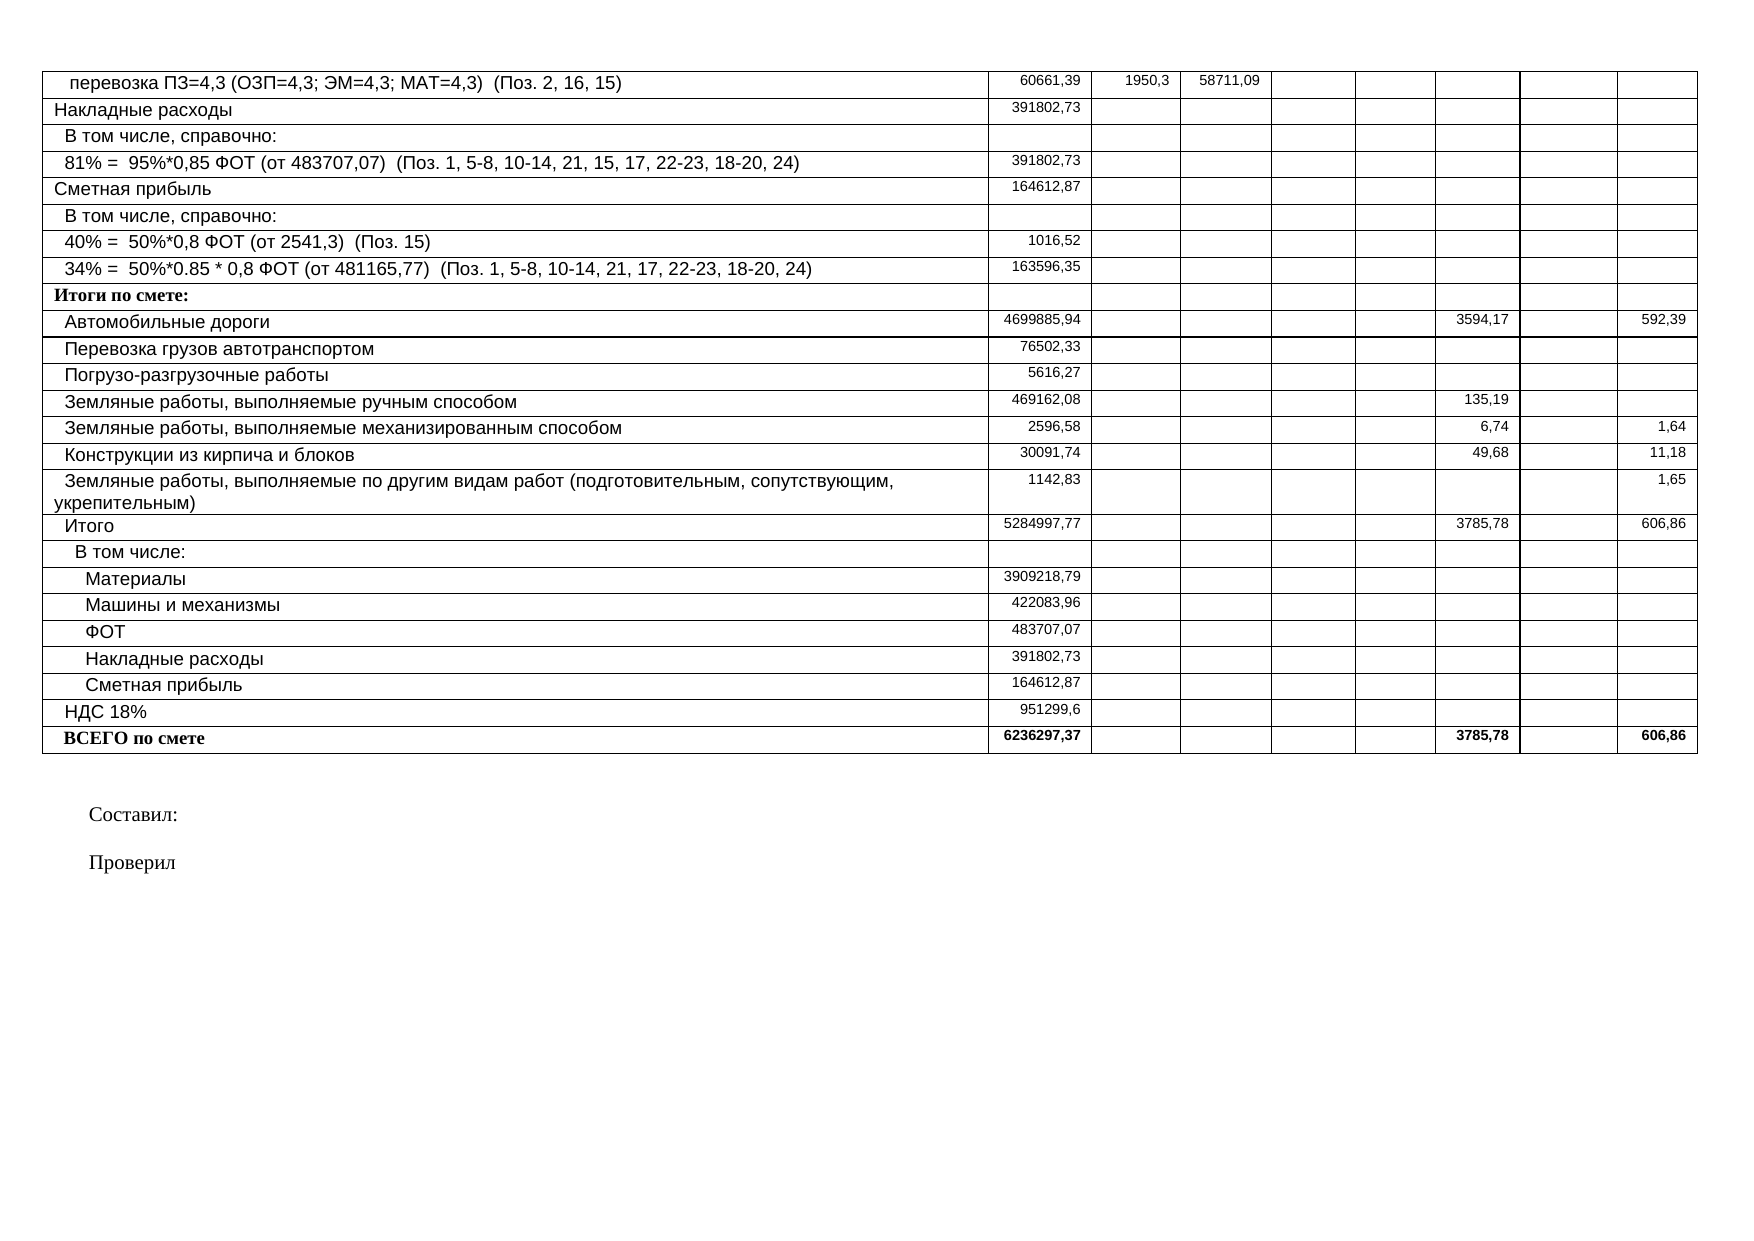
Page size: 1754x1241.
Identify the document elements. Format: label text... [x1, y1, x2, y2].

table_cell [1356, 568, 1435, 593]
table_cell 951299,6 [989, 700, 1091, 726]
table_cell 164612,87 [989, 178, 1091, 204]
table_cell [1436, 594, 1519, 620]
table_cell [1698, 124, 1722, 151]
table_cell [1436, 541, 1519, 567]
table_cell [1698, 310, 1722, 336]
table_cell [1698, 443, 1722, 469]
table_cell 163596,35 [989, 258, 1091, 283]
table_cell [1356, 258, 1435, 283]
table_cell [1272, 391, 1355, 416]
table_cell Конструкции из кирпича и блоков [43, 444, 988, 469]
table_cell 6236297,37 [989, 727, 1091, 752]
table_cell [1181, 258, 1271, 283]
table_cell [1356, 284, 1435, 310]
table_cell [1618, 99, 1697, 124]
table_cell [1618, 284, 1697, 310]
table_cell [1521, 99, 1617, 124]
table_cell [1356, 515, 1435, 540]
table_cell [1092, 700, 1180, 726]
table_cell [1272, 284, 1355, 310]
table_cell [1092, 311, 1180, 336]
table_cell [1618, 568, 1697, 593]
table_cell [1618, 674, 1697, 699]
table_cell 6,74 [1436, 417, 1519, 443]
table_cell 3909218,79 [989, 568, 1091, 593]
table_cell В том числе, справочно: [43, 205, 988, 230]
table_cell [1356, 178, 1435, 204]
table_cell [1181, 621, 1271, 646]
table_cell [1521, 470, 1617, 513]
table_cell [1181, 444, 1271, 469]
table_cell [989, 205, 1091, 230]
table_cell [1521, 444, 1617, 469]
table_cell [1272, 541, 1355, 567]
table_cell Материалы [43, 568, 988, 593]
table_cell [1521, 515, 1617, 540]
table_cell [1698, 646, 1722, 673]
table_cell [1521, 72, 1617, 97]
table_cell 391802,73 [989, 99, 1091, 124]
table_cell [1436, 470, 1519, 513]
table_cell [1356, 311, 1435, 336]
table_cell [1356, 391, 1435, 416]
table_cell [1092, 541, 1180, 567]
table_cell Перевозка грузов автотранспортом [43, 338, 988, 363]
table_cell [1618, 391, 1697, 416]
table_cell [1181, 178, 1271, 204]
table_cell [1356, 125, 1435, 151]
table_cell [1698, 230, 1722, 257]
table_cell 3785,78 [1436, 515, 1519, 540]
table_cell [1436, 647, 1519, 673]
table_cell [1436, 258, 1519, 283]
table_cell [1356, 364, 1435, 389]
table_cell 1142,83 [989, 470, 1091, 513]
table_cell [1272, 417, 1355, 443]
table_cell [1272, 338, 1355, 363]
table_cell [1436, 674, 1519, 699]
table_cell перевозка ПЗ=4,3 (ОЗП=4,3; ЭМ=4,3; МАТ=4,3) (Поз. 2, 16, 15) [43, 72, 988, 97]
table_cell [1181, 417, 1271, 443]
table_cell [1698, 98, 1722, 124]
table_cell [989, 284, 1091, 310]
table_cell [1181, 647, 1271, 673]
table_cell [1092, 231, 1180, 257]
table_cell [1618, 338, 1697, 363]
table_cell [1092, 284, 1180, 310]
table_cell [1092, 364, 1180, 389]
table_cell [1436, 700, 1519, 726]
table_cell [1698, 567, 1722, 593]
table_cell [1698, 416, 1722, 443]
table_cell [1181, 338, 1271, 363]
table_cell [1436, 72, 1519, 97]
table_cell [1272, 99, 1355, 124]
table_cell [1356, 674, 1435, 699]
table_cell Итоги по смете: [43, 284, 988, 310]
table_cell [1356, 727, 1435, 752]
table_cell 3785,78 [1436, 727, 1519, 752]
table_cell [1521, 364, 1617, 389]
table_cell [1272, 205, 1355, 230]
table_cell [1092, 125, 1180, 151]
table_cell [1698, 514, 1722, 540]
table_cell [1436, 178, 1519, 204]
table_cell [1618, 72, 1697, 97]
table_cell [1272, 674, 1355, 699]
table_cell [1521, 178, 1617, 204]
table_cell [1698, 390, 1722, 416]
table_cell [1181, 152, 1271, 177]
table_cell [1092, 338, 1180, 363]
table_cell [1618, 621, 1697, 646]
table_cell [1521, 231, 1617, 257]
table_cell Погрузо-разгрузочные работы [43, 364, 988, 389]
table_cell [1698, 151, 1722, 177]
table_cell 606,86 [1618, 727, 1697, 752]
table_cell Земляные работы, выполняемые по другим видам работ (подготовительным, сопутствующим, укрепительным) [43, 470, 988, 513]
table_cell [1356, 205, 1435, 230]
table_cell [1618, 364, 1697, 389]
table_cell [1272, 515, 1355, 540]
table_cell [1181, 470, 1271, 513]
table_cell [1521, 284, 1617, 310]
table_cell [1618, 594, 1697, 620]
table_cell НДС 18% [43, 700, 988, 726]
table_cell Машины и механизмы [43, 594, 988, 620]
table_cell [1272, 621, 1355, 646]
table_cell [1618, 258, 1697, 283]
table_cell [1181, 541, 1271, 567]
table_cell [1698, 593, 1722, 620]
table_cell [1181, 311, 1271, 336]
table_cell [1698, 177, 1722, 204]
table_cell [1272, 470, 1355, 513]
table_cell [1356, 152, 1435, 177]
table_cell [1698, 283, 1722, 310]
table_cell [1181, 99, 1271, 124]
table_cell [1436, 205, 1519, 230]
table_cell [1521, 700, 1617, 726]
table_cell [1356, 444, 1435, 469]
table_cell [1618, 231, 1697, 257]
table_cell [1272, 700, 1355, 726]
table_cell 49,68 [1436, 444, 1519, 469]
table_cell [1272, 72, 1355, 97]
table_cell Автомобильные дороги [43, 311, 988, 336]
table_cell [1618, 152, 1697, 177]
table_cell [1618, 125, 1697, 151]
text Проверил [44, 850, 1724, 874]
table_cell [1356, 231, 1435, 257]
table_cell [1356, 594, 1435, 620]
table_cell [1272, 594, 1355, 620]
table_cell 135,19 [1436, 391, 1519, 416]
table_cell [1436, 568, 1519, 593]
table_cell [1436, 621, 1519, 646]
table_cell [1698, 71, 1722, 97]
table_cell 3594,17 [1436, 311, 1519, 336]
table_cell Сметная прибыль [43, 178, 988, 204]
table_cell [1272, 258, 1355, 283]
table_cell [1698, 673, 1722, 699]
table_cell [1521, 258, 1617, 283]
table_cell 60661,39 [989, 72, 1091, 97]
table_cell В том числе, справочно: [43, 125, 988, 151]
table_cell [1356, 700, 1435, 726]
table_cell [1092, 470, 1180, 513]
table_cell [1272, 152, 1355, 177]
table_cell [1698, 540, 1722, 567]
table_cell [1092, 727, 1180, 752]
table_cell [1181, 231, 1271, 257]
table_cell 1016,52 [989, 231, 1091, 257]
table_cell ФОТ [43, 621, 988, 646]
text Составил: [44, 802, 1724, 826]
table_cell [1272, 647, 1355, 673]
table_cell 58711,09 [1181, 72, 1271, 97]
table_cell 2596,58 [989, 417, 1091, 443]
table_cell [1092, 594, 1180, 620]
table_cell [1272, 727, 1355, 752]
table_cell [1272, 444, 1355, 469]
table_cell [1356, 541, 1435, 567]
table_cell [1436, 125, 1519, 151]
table_cell [1521, 125, 1617, 151]
table_cell [1272, 231, 1355, 257]
table_cell [1356, 621, 1435, 646]
table_cell [1272, 311, 1355, 336]
table_cell [1521, 594, 1617, 620]
table_cell [1181, 515, 1271, 540]
table_cell [1618, 205, 1697, 230]
table_cell [1436, 99, 1519, 124]
table_cell [1698, 726, 1722, 752]
table_cell 76502,33 [989, 338, 1091, 363]
table_cell [1092, 99, 1180, 124]
table_cell Земляные работы, выполняемые механизированным способом [43, 417, 988, 443]
table_cell [1092, 178, 1180, 204]
table_cell [1521, 647, 1617, 673]
table_cell [1356, 470, 1435, 513]
table_cell [989, 125, 1091, 151]
table_cell Накладные расходы [43, 99, 988, 124]
table_cell [1092, 674, 1180, 699]
table_cell [1618, 647, 1697, 673]
table_cell [1181, 364, 1271, 389]
table_cell ВСЕГО по смете [43, 727, 988, 752]
table_cell 483707,07 [989, 621, 1091, 646]
table_cell [1356, 99, 1435, 124]
table_cell 30091,74 [989, 444, 1091, 469]
table_cell [1521, 674, 1617, 699]
table_cell [1698, 469, 1722, 513]
table_cell [1436, 152, 1519, 177]
table_cell [1092, 417, 1180, 443]
table_cell [1521, 205, 1617, 230]
table_cell 5616,27 [989, 364, 1091, 389]
table_cell [1618, 541, 1697, 567]
table_cell [1436, 364, 1519, 389]
table_cell [1356, 72, 1435, 97]
table_cell [1698, 363, 1722, 389]
table_cell [1181, 568, 1271, 593]
table_cell 469162,08 [989, 391, 1091, 416]
table_cell 1950,3 [1092, 72, 1180, 97]
table_cell [1521, 311, 1617, 336]
table_cell [1272, 364, 1355, 389]
table_cell 391802,73 [989, 647, 1091, 673]
table_cell [1521, 541, 1617, 567]
table_cell 592,39 [1618, 311, 1697, 336]
table_cell [1356, 647, 1435, 673]
table_cell 11,18 [1618, 444, 1697, 469]
table_cell [1181, 594, 1271, 620]
table_cell [989, 541, 1091, 567]
table_cell [1181, 391, 1271, 416]
table_cell [1181, 700, 1271, 726]
table_cell 40% = 50%*0,8 ФОТ (от 2541,3) (Поз. 15) [43, 231, 988, 257]
table_cell [1698, 699, 1722, 726]
table_cell [1618, 178, 1697, 204]
table_cell Сметная прибыль [43, 674, 988, 699]
table_cell 164612,87 [989, 674, 1091, 699]
table_cell [1092, 621, 1180, 646]
table_cell 34% = 50%*0.85 * 0,8 ФОТ (от 481165,77) (Поз. 1, 5-8, 10-14, 21, 17, 22-23, 18-20, 24) [43, 258, 988, 283]
table_cell [1521, 621, 1617, 646]
table_cell 4699885,94 [989, 311, 1091, 336]
table_cell 422083,96 [989, 594, 1091, 620]
table_cell [1436, 231, 1519, 257]
table_cell [1181, 125, 1271, 151]
table_cell [1698, 204, 1722, 230]
table_cell [1521, 338, 1617, 363]
table_cell 391802,73 [989, 152, 1091, 177]
table_cell [1092, 568, 1180, 593]
table_cell [1521, 417, 1617, 443]
table_cell [1181, 284, 1271, 310]
table_cell 5284997,77 [989, 515, 1091, 540]
table_cell Земляные работы, выполняемые ручным способом [43, 391, 988, 416]
table_cell [1618, 700, 1697, 726]
table_cell [1521, 391, 1617, 416]
table_cell [1698, 336, 1722, 363]
table_cell 1,64 [1618, 417, 1697, 443]
table_cell [1521, 568, 1617, 593]
table_cell [1092, 515, 1180, 540]
table_cell [1698, 620, 1722, 646]
table_cell [1092, 647, 1180, 673]
table_cell [1092, 205, 1180, 230]
table_cell Накладные расходы [43, 647, 988, 673]
table_cell В том числе: [43, 541, 988, 567]
table_cell [1181, 205, 1271, 230]
table_cell Итого [43, 515, 988, 540]
table_cell [1436, 284, 1519, 310]
table_cell [1698, 257, 1722, 283]
table_cell [1356, 417, 1435, 443]
table_cell 1,65 [1618, 470, 1697, 513]
table_cell [1356, 338, 1435, 363]
table_cell [1181, 674, 1271, 699]
table_cell [1521, 727, 1617, 752]
table_cell [1272, 178, 1355, 204]
table_cell [1436, 338, 1519, 363]
table_cell [1181, 727, 1271, 752]
table_cell [1092, 258, 1180, 283]
table_cell [1092, 152, 1180, 177]
table_cell [1272, 568, 1355, 593]
table_cell [1521, 152, 1617, 177]
table_cell [1272, 125, 1355, 151]
table_cell 606,86 [1618, 515, 1697, 540]
table_cell [1092, 391, 1180, 416]
table_cell 81% = 95%*0,85 ФОТ (от 483707,07) (Поз. 1, 5-8, 10-14, 21, 15, 17, 22-23, 18-20, 24) [43, 152, 988, 177]
table_cell [1092, 444, 1180, 469]
